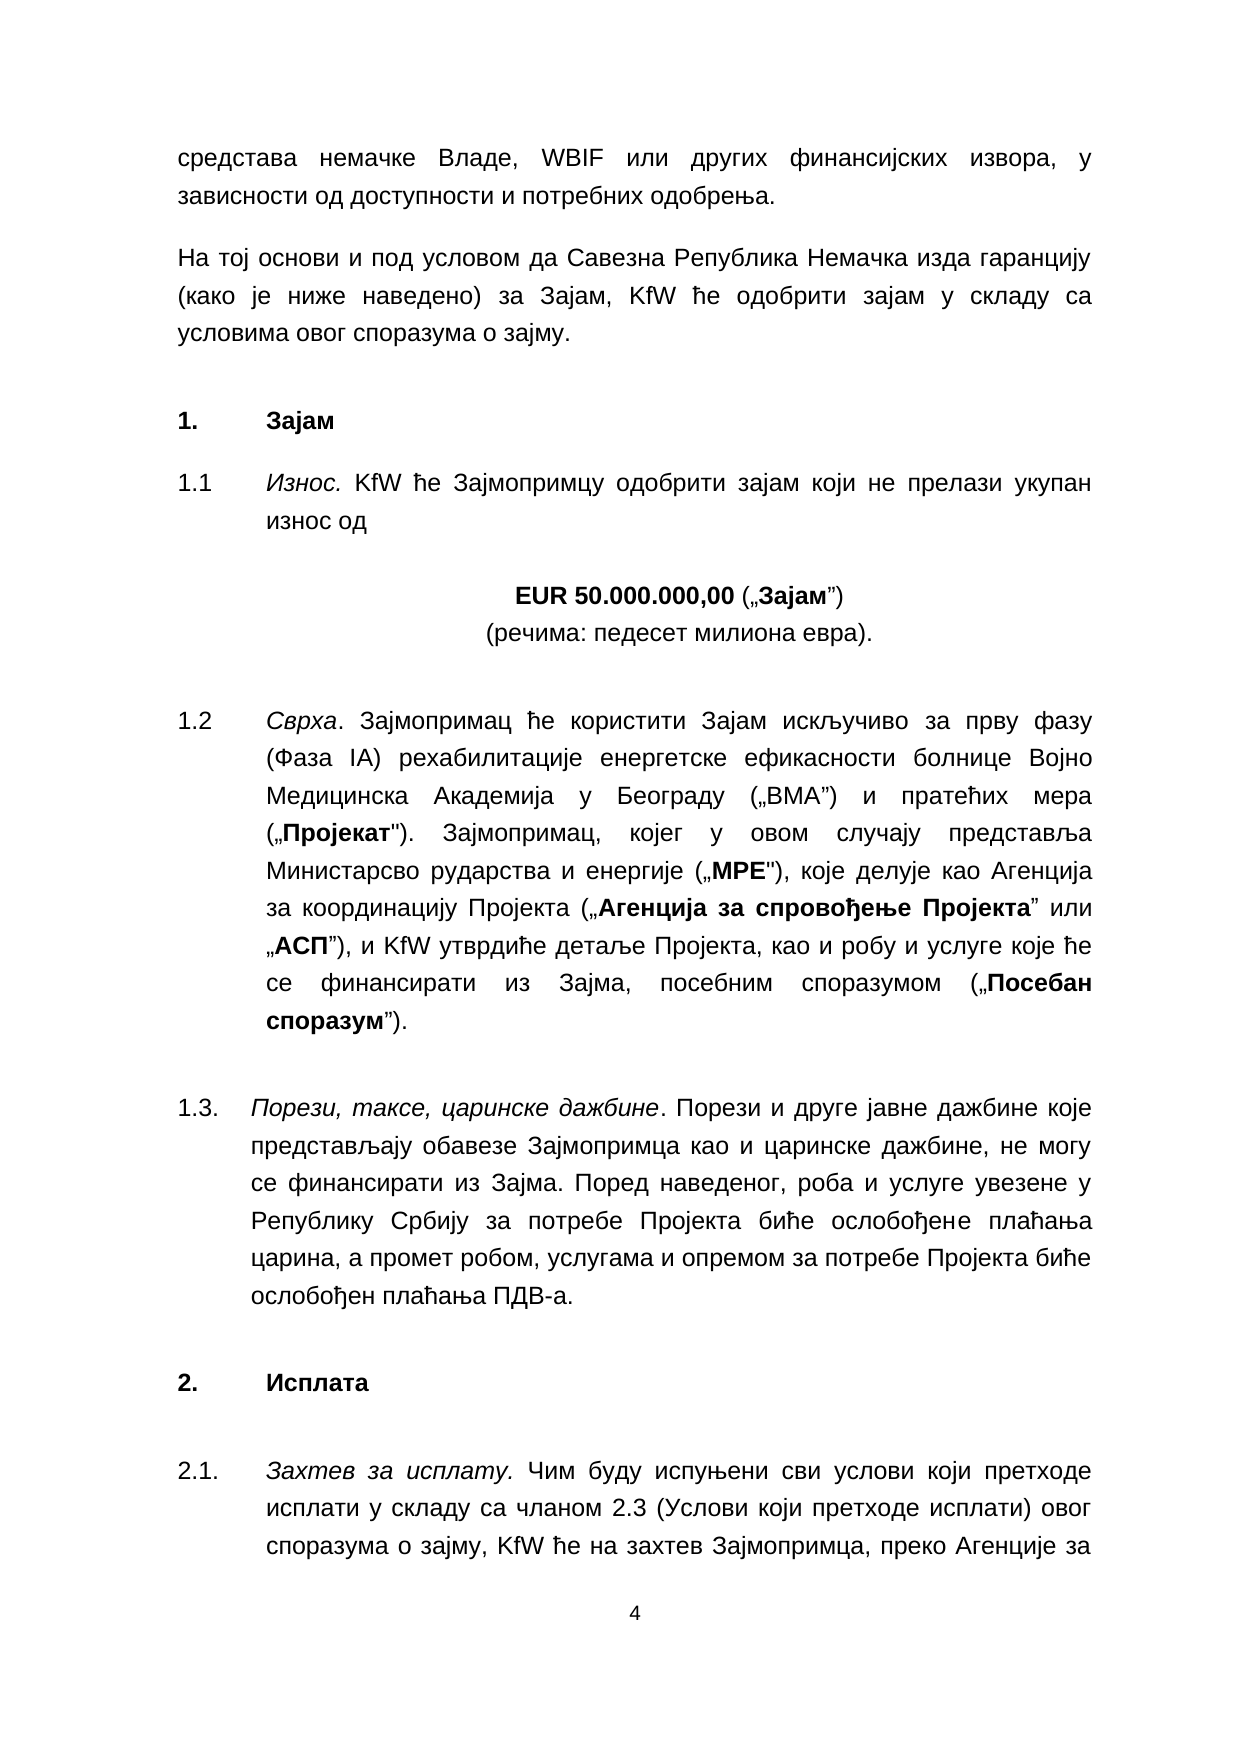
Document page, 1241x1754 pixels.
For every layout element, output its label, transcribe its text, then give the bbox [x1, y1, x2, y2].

list Зајам [177, 399, 1092, 437]
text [177, 137, 1092, 212]
text (речима: педесет милиона евра). [266, 612, 1092, 649]
list Износ. KfW ће Зајмопримцу одобрити зајам који не прелази укупан износ од [177, 462, 1092, 537]
text EUR 50.000.000,00 („Зајам”) [266, 574, 1092, 612]
text На тој основи и под условом да Савезна Република Немачка изда гаранцију (како је ниже наведено) за Зајам, KfW ће одобрити зајам у складу са условима овог споразума о зајму. [177, 237, 1092, 349]
list Исплата [177, 1362, 1092, 1399]
text 1.3. Порези, таксе, царинске дажбине. Порези и друге јавне дажбине које представљају обавезе Зајмопримца као и царинске дажбине, не могу се финансирати из Зајма. Поред наведеног, роба и услуге увезене у Републику Србију за потребе Пројекта биће ослобођене плаћања царина, а промет робом, услугама и опремом за потребе Пројекта биће ослобођен плаћања ПДВ-а. [177, 1087, 1092, 1312]
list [177, 1449, 1092, 1562]
list Сврха. Зајмопримац ће користити Зајам искључиво за прву фазу (Фаза IА) рехабилитације енергетске ефикасности болнице Војно Медицинска Академија у Београду („ВМА”) и пратећих мера („Пројекат"). Зајмопримац, којег у овом случају представља Министарсво рударства и енергије („МРЕ"), које делује као Агенција за координацију Пројекта („Агенција за спровођење Пројектаˮ или „АСПˮ), и KfW утврдиће детаље Пројекта, као и робу и услуге које ће се финансирати из Зајма, посебним споразумом („Посебан споразум”). [177, 699, 1092, 1037]
